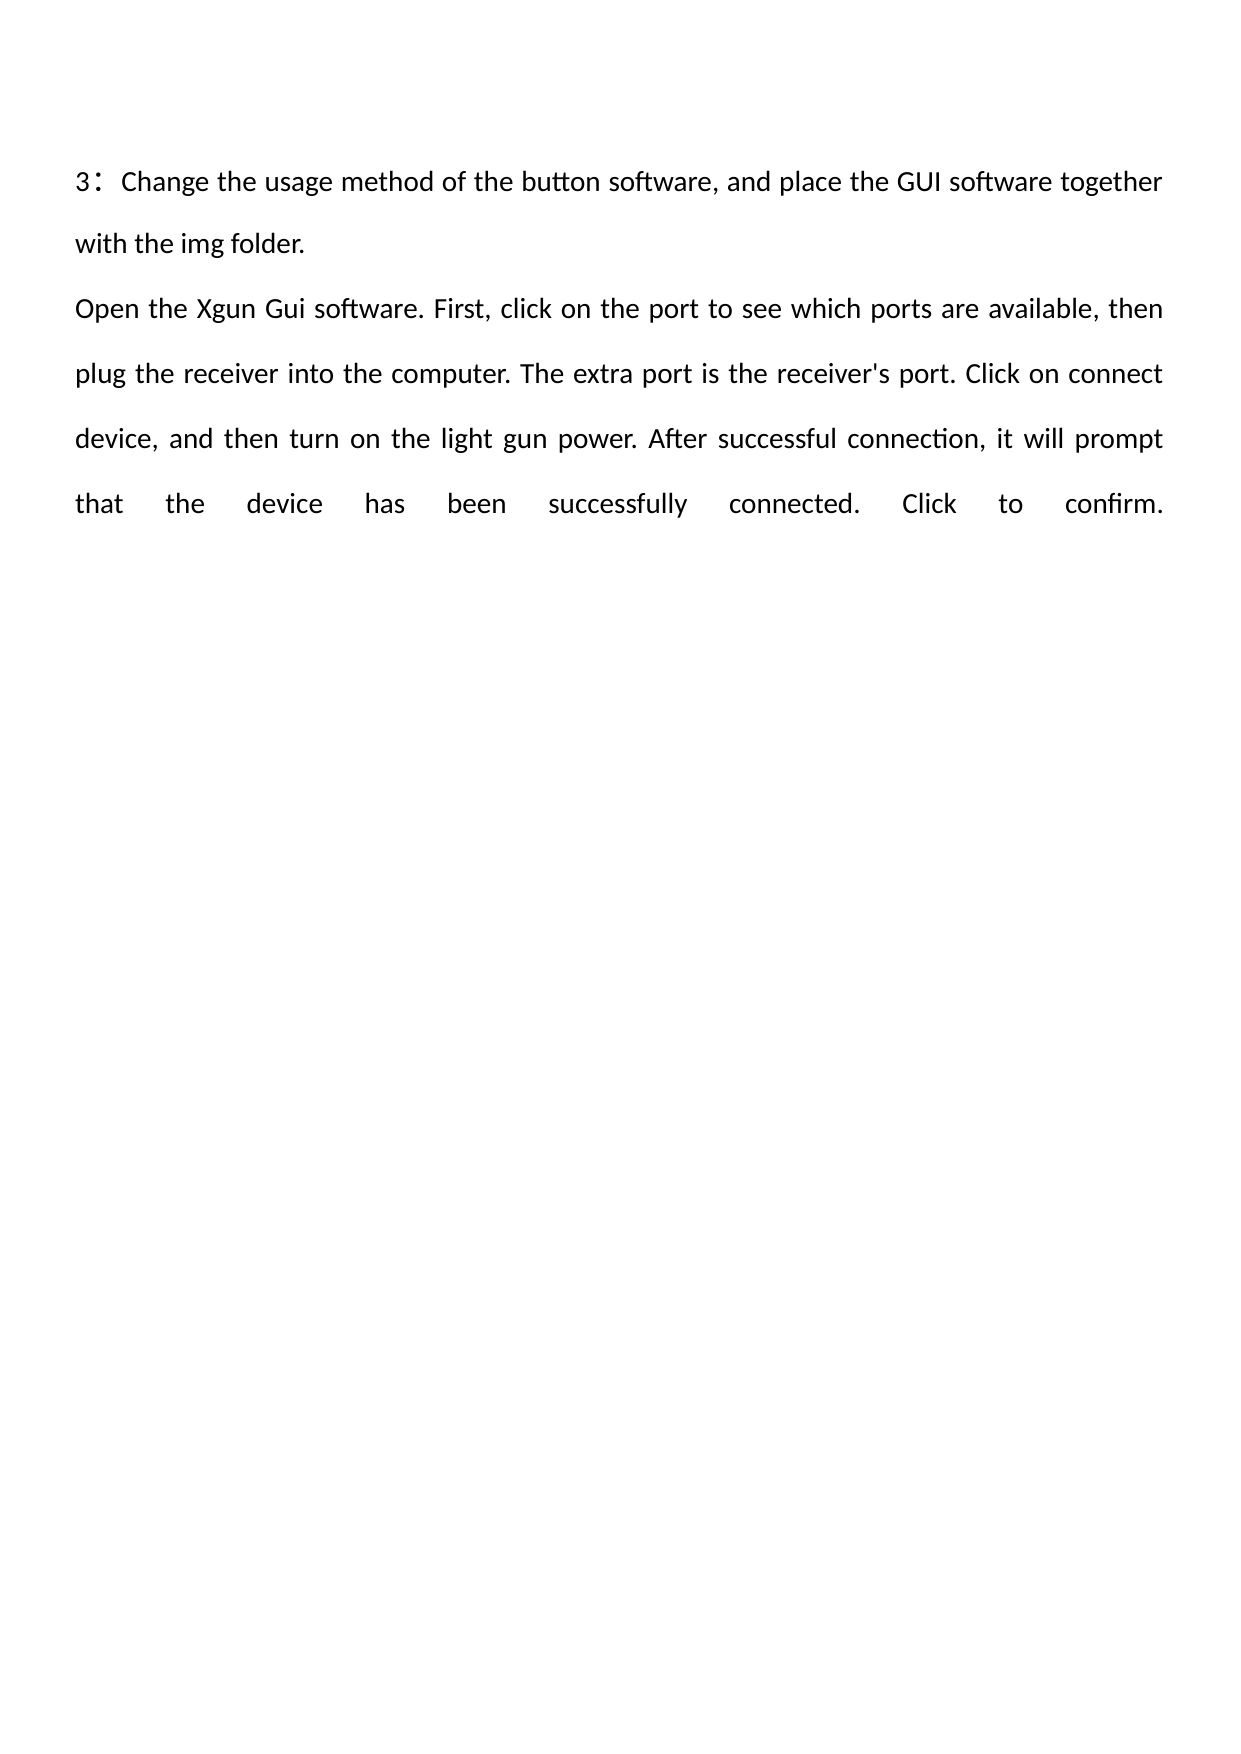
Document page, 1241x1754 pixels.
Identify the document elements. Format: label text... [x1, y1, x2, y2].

text Open the Xgun Gui software. First, click on the port to see which ports are available, then plug the receiver into the computer. The extra port is the receiver's port. Click on connect device, and then turn on the light gun power. After successful connection, it will prompt that the device has been successfully connected. Click to confirm. [75, 276, 1165, 536]
text 3：Change the usage method of the button software, and place the GUI software together with the img folder. [75, 146, 1165, 276]
